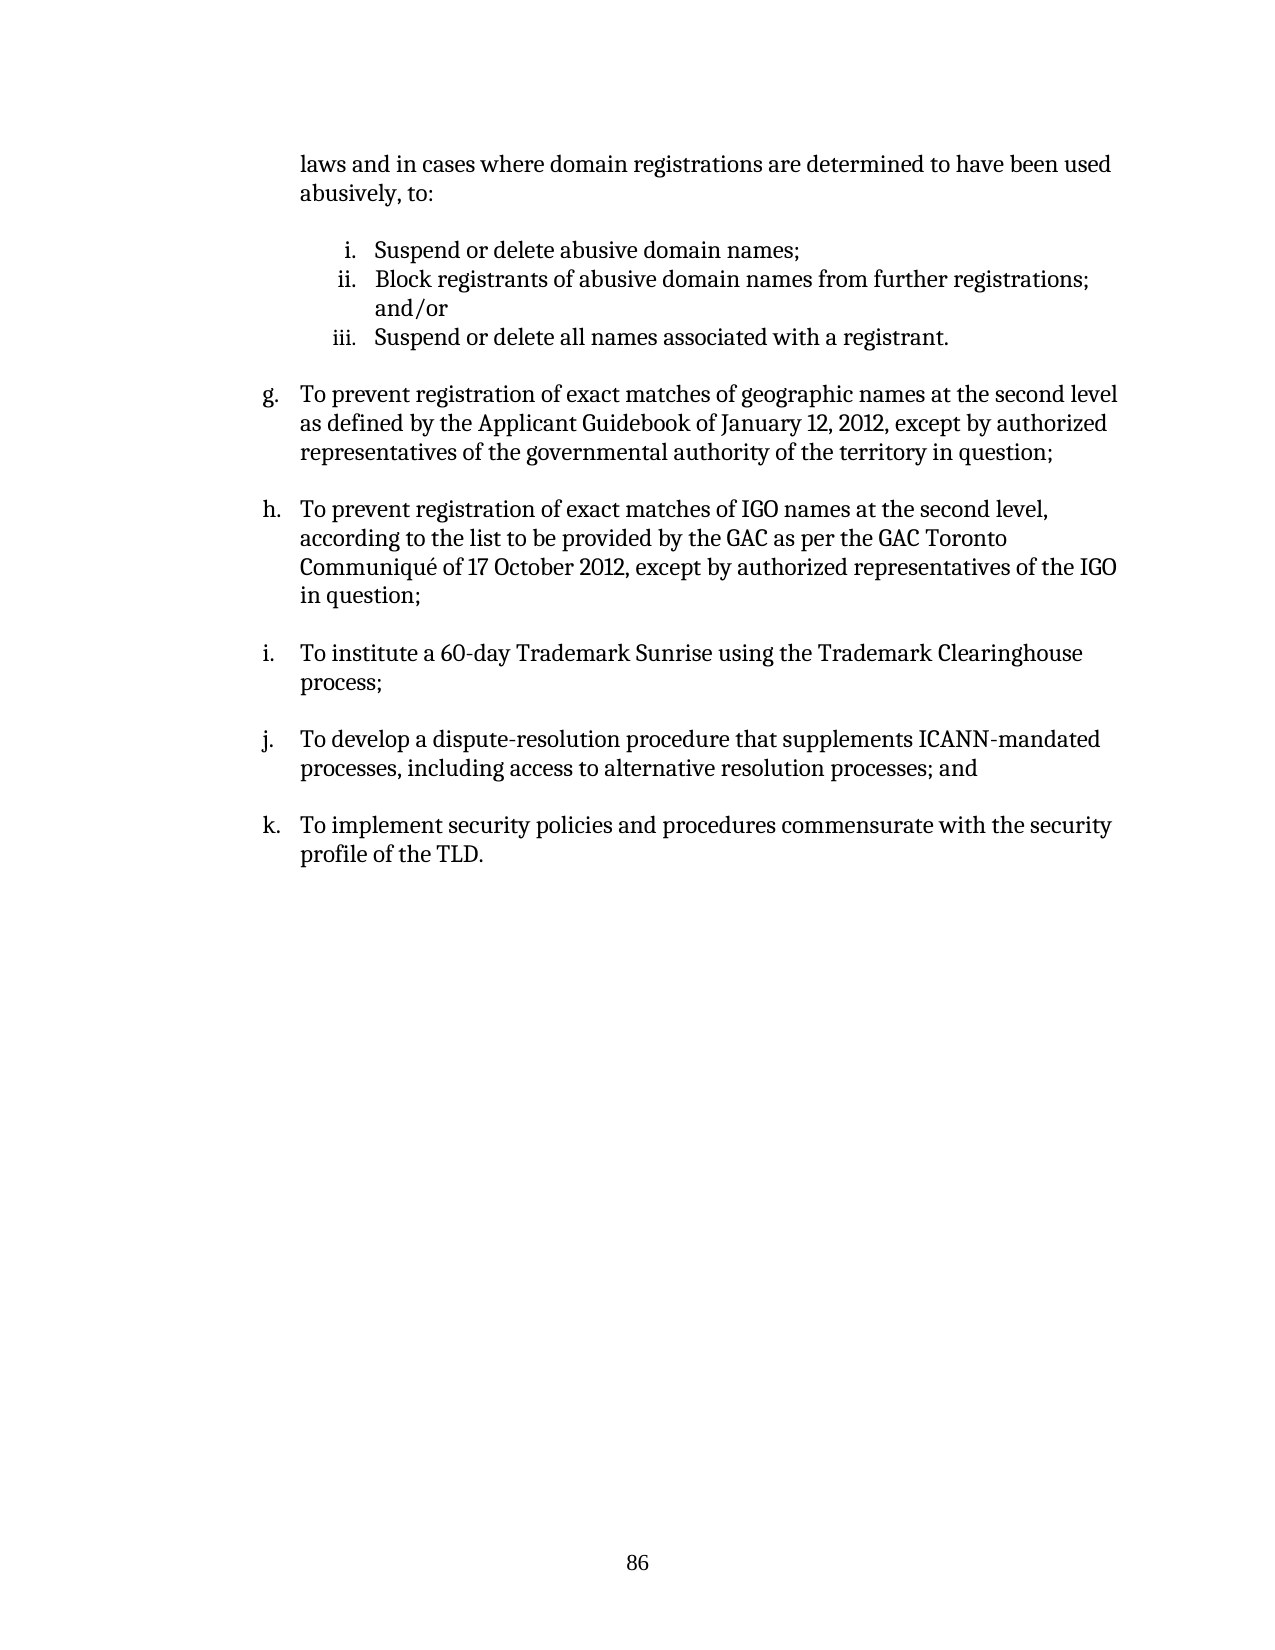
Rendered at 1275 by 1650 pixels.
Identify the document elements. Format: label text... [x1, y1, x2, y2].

list To prevent registration of exact matches of IGO names at the second level, according to the list to be provided by the GAC as per the GAC Toronto Communiqué of 17 October 2012, except by authorized representatives of the IGO in question; [262, 495, 1125, 610]
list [262, 150, 1125, 207]
list To prevent registration of exact matches of geographic names at the second level as defined by the Applicant Guidebook of January 12, 2012, except by authorized representatives of the governmental authority of the territory in question; [262, 380, 1125, 466]
list To implement security policies and procedures commensurate with the security profile of the TLD. [262, 811, 1125, 869]
list Suspend or delete all names associated with a registrant. [356, 322, 1125, 351]
list To institute a 60-day Trademark Sunrise using the Trademark Clearinghouse process; [262, 639, 1125, 696]
list To develop a dispute-resolution procedure that supplements ICANN-mandated processes, including access to alternative resolution processes; and [262, 725, 1125, 782]
list Block registrants of abusive domain names from further registrations; and/or [356, 265, 1125, 322]
list Suspend or delete abusive domain names; [356, 236, 1125, 265]
